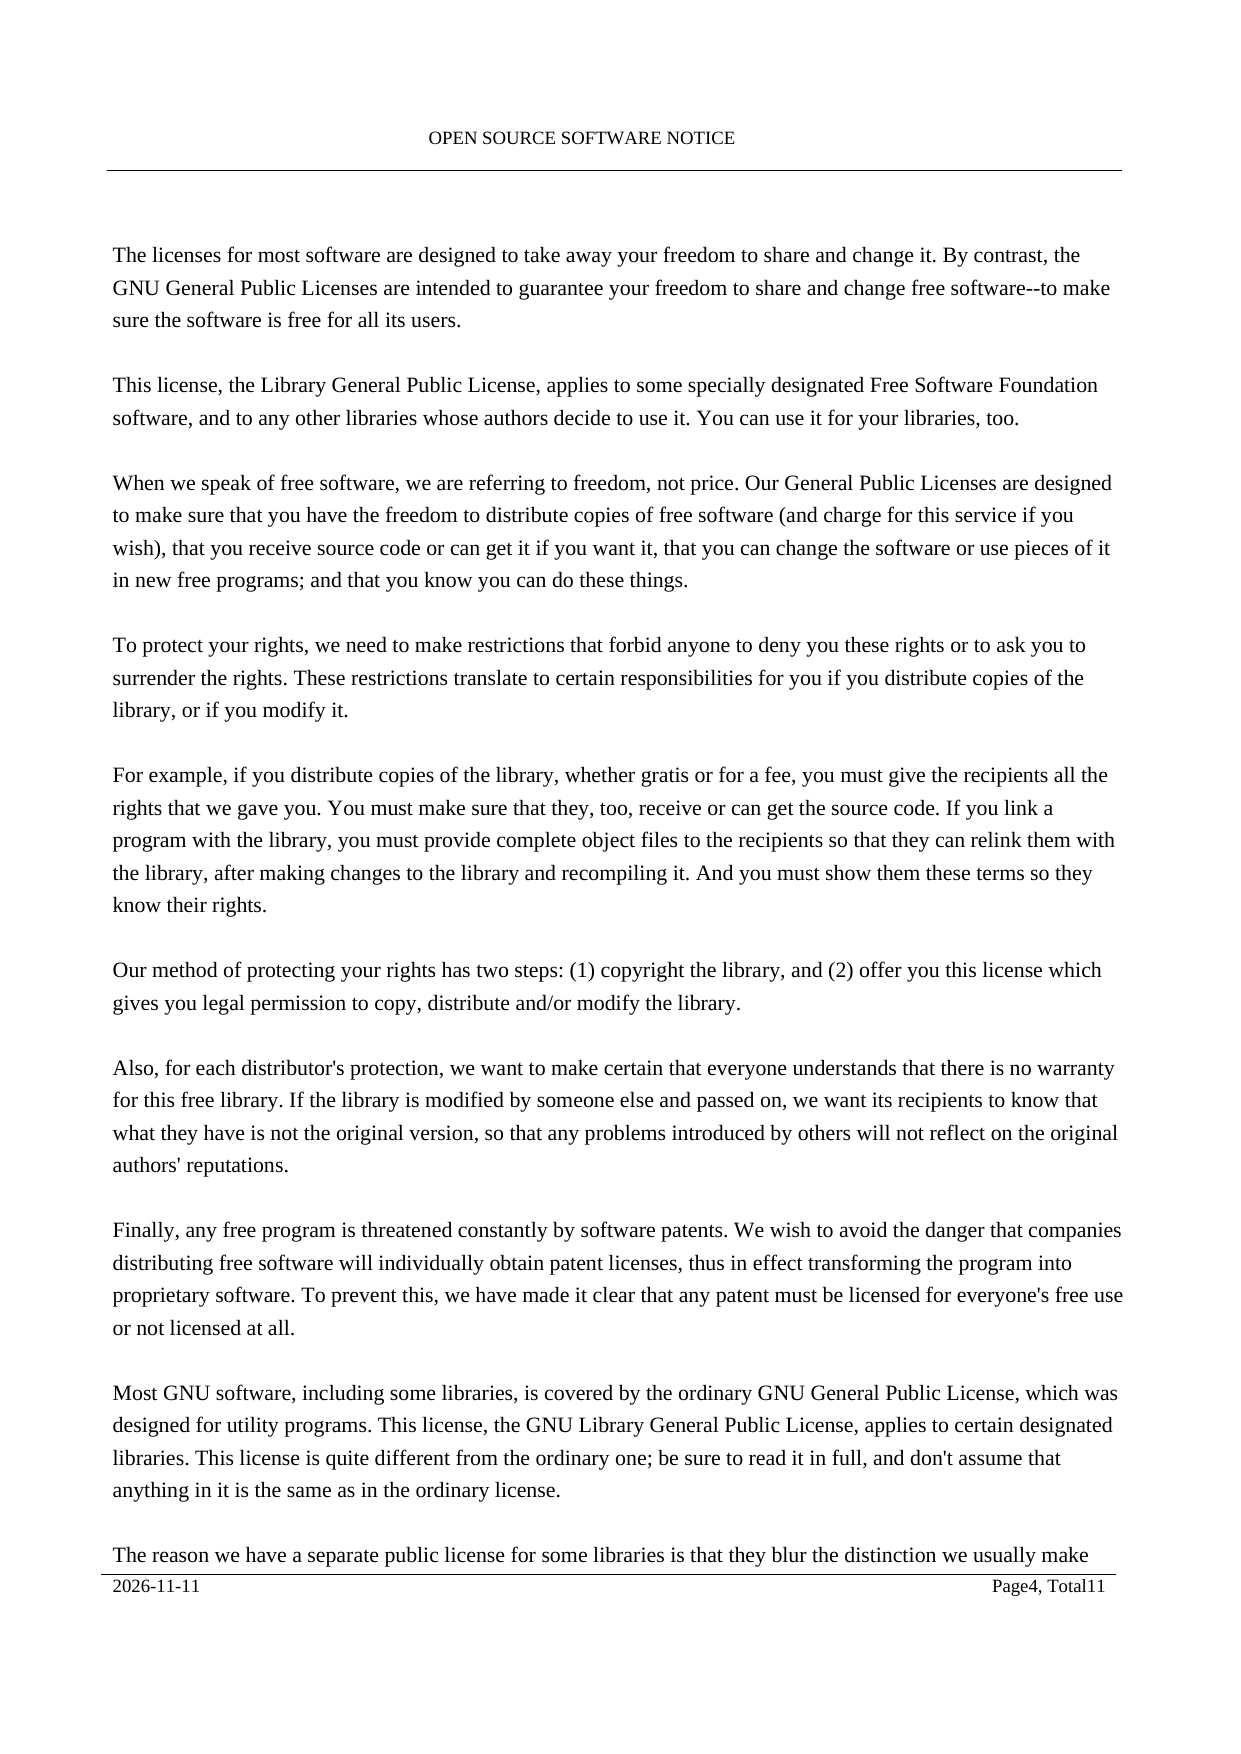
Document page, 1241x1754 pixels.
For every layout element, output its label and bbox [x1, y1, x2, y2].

text [112, 206, 1128, 1571]
